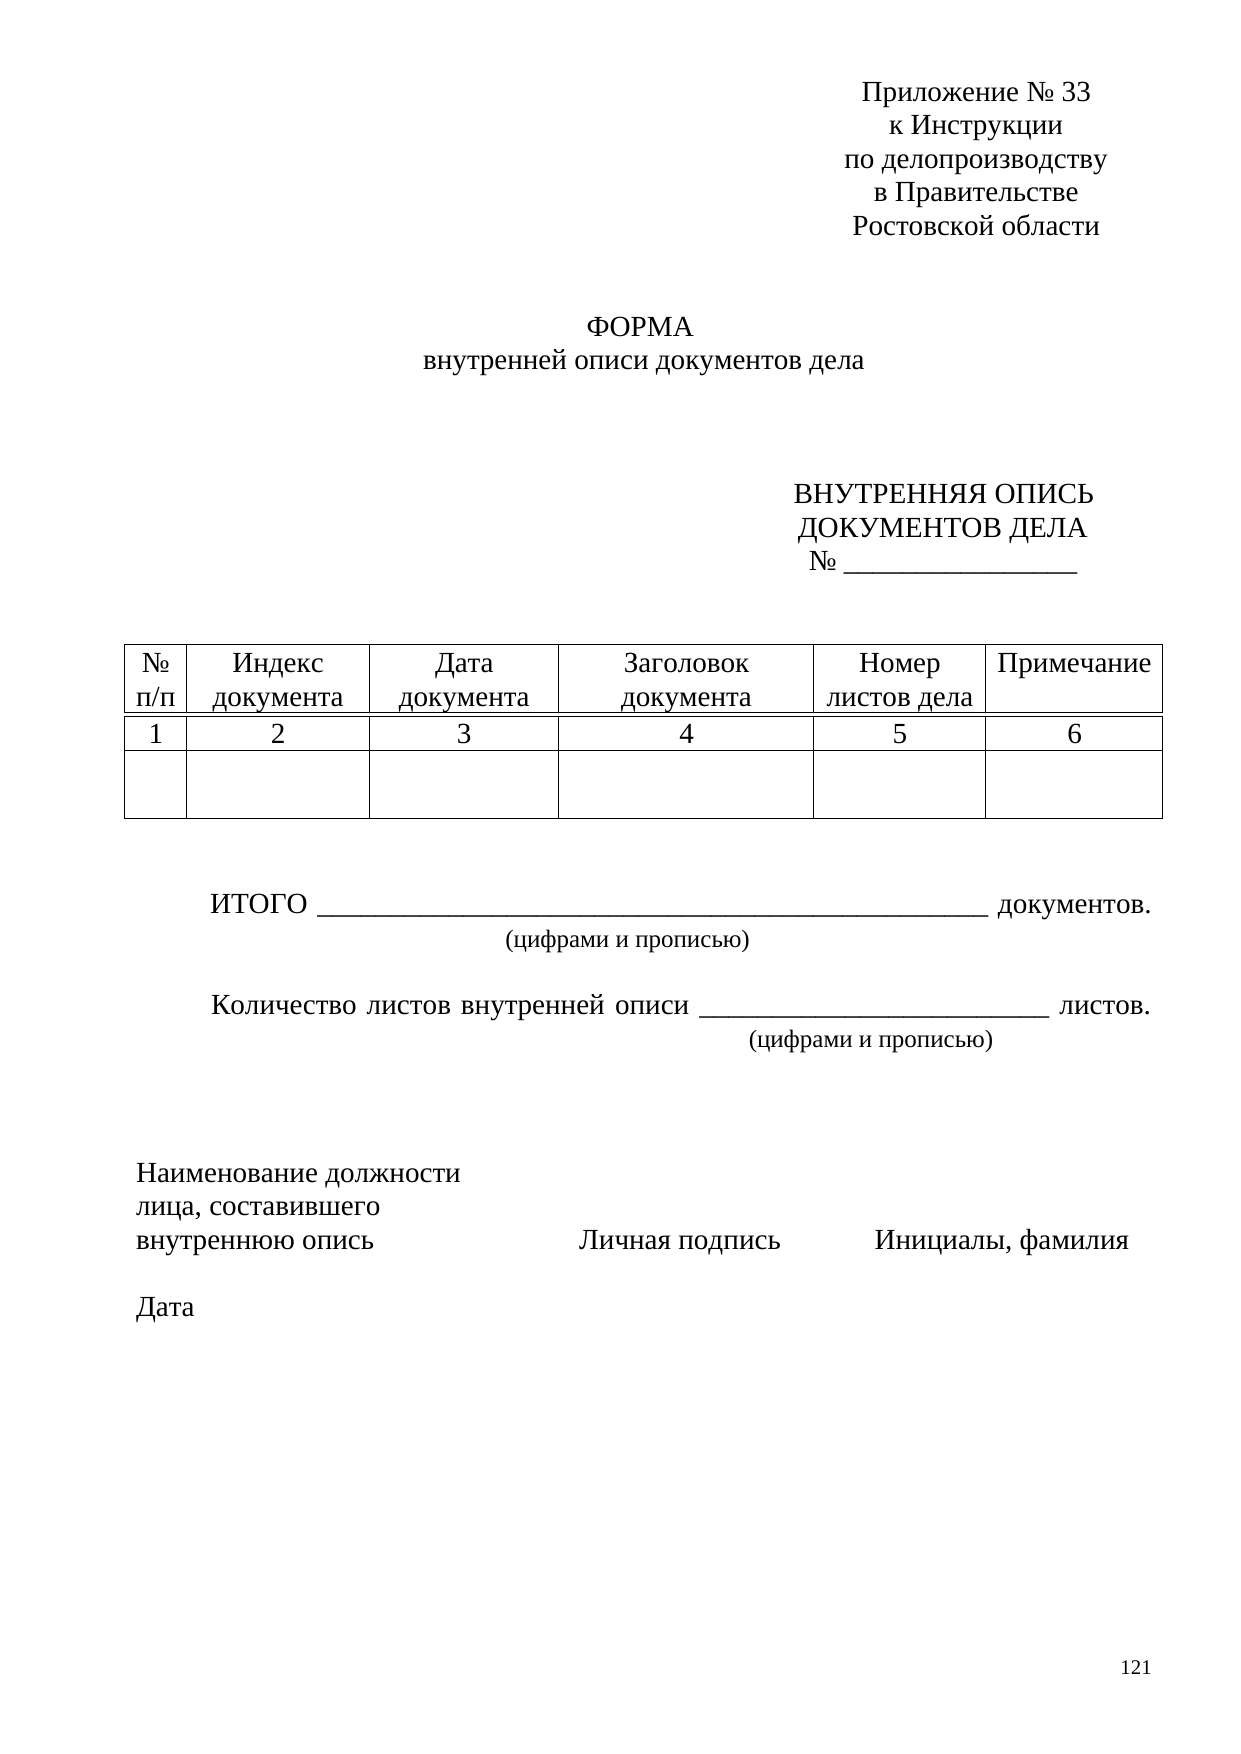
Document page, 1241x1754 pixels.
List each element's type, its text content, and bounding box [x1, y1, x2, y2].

text Приложение № 33 к Инструкции по делопроизводству в Правительстве Ростовской области [800, 74, 1152, 242]
table_header № п/п [125, 645, 186, 712]
table_header 2 [187, 717, 369, 750]
table_header Индекс документа [187, 645, 369, 712]
table_header 6 [986, 717, 1162, 750]
table_header Примечание [986, 645, 1162, 712]
text Количество листов внутренней описи ________________________ листов. (цифрами и прописью) [209, 987, 1152, 1054]
text ВНУТРЕННЯЯ ОПИСЬ ДОКУМЕНТОВ ДЕЛА № ________________ [734, 476, 1152, 577]
table_cell [986, 751, 1162, 818]
table_cell [370, 751, 558, 818]
table_header 4 [559, 717, 813, 750]
text ФОРМА внутренней описи документов дела [136, 309, 1152, 376]
table_header Заголовок документа [559, 645, 813, 712]
table_cell [814, 751, 985, 818]
table_header 5 [814, 717, 985, 750]
text Наименование должности лица, составившего внутреннюю опись Личная подпись Инициалы, фамилия [136, 1155, 1152, 1255]
table_cell [187, 751, 369, 818]
table_cell [125, 751, 186, 818]
text ИТОГО ______________________________________________ документов. (цифрами и прописью) [136, 886, 1152, 953]
table_header 1 [125, 717, 186, 750]
text Дата [136, 1289, 1152, 1322]
table_header 3 [370, 717, 558, 750]
table_header Дата документа [370, 645, 558, 712]
table_cell [559, 751, 813, 818]
table_header Номер листов дела [814, 645, 985, 712]
